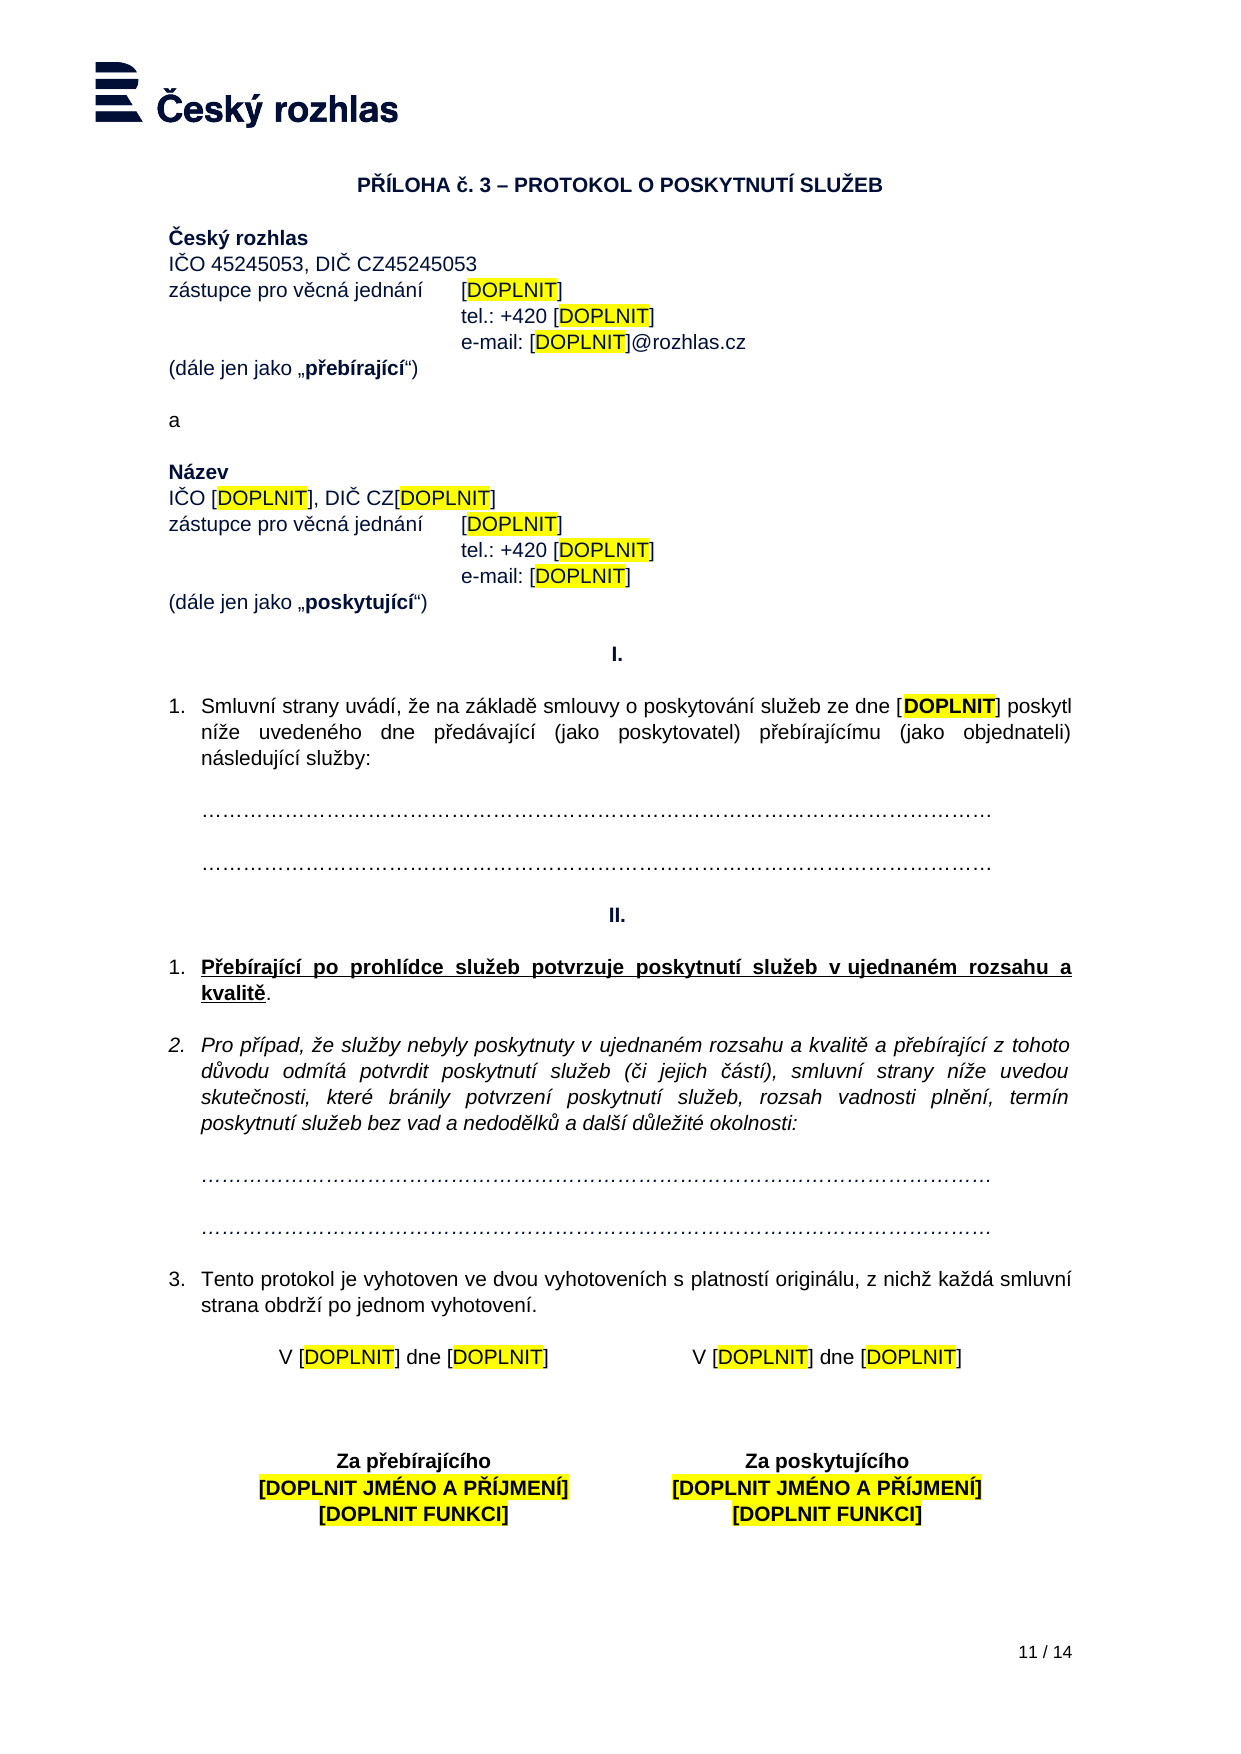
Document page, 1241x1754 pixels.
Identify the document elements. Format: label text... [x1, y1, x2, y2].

text a [168, 406, 1072, 432]
list …………………………………………………………………………………………………… [201, 849, 1072, 875]
subtitle …………………………………………………………………………………………………… [201, 1214, 1072, 1240]
subtitle …………………………………………………………………………………………………… [201, 1162, 1072, 1188]
text IČO 45245053, DIČ CZ45245053 [168, 250, 1072, 276]
text PŘÍLOHA č. 3 – PROTOKOL O POSKYTNUTÍ SLUŽEB [168, 172, 1072, 198]
table_header V [DOPLNIT] dne [DOPLNIT] [207, 1344, 621, 1370]
text IČO [DOPLNIT], DIČ CZ[DOPLNIT] [168, 484, 1072, 511]
table_cell Za poskytujícího [DOPLNIT JMÉNO A PŘÍJMENÍ] [DOPLNIT FUNKCI] [621, 1370, 1033, 1526]
list Pro případ, že služby nebyly poskytnuty v ujednaném rozsahu a kvalitě a přebírající z tohoto důvodu odmítá potvrdit poskytnutí služeb (či jejich částí), smluvní strany níže uvedou skutečnosti, které bránily potvrzení poskytnutí služeb, rozsah vadnosti plnění, termín poskytnutí služeb bez vad a nedodělků a další důležité okolnosti: [168, 1031, 1072, 1136]
list Přebírající po prohlídce služeb potvrzuje poskytnutí služeb v ujednaném rozsahu a kvalitě. [168, 953, 1072, 1005]
text e-mail: [DOPLNIT]@rozhlas.cz [168, 328, 1072, 354]
text e-mail: [DOPLNIT] [168, 563, 1072, 589]
text (dále jen jako „přebírající“) [168, 354, 1072, 380]
table_cell Za přebírajícího [DOPLNIT JMÉNO A PŘÍJMENÍ] [DOPLNIT FUNKCI] [207, 1370, 621, 1526]
text (dále jen jako „poskytující“) [168, 589, 1072, 615]
list Tento protokol je vyhotoven ve dvou vyhotoveních s platností originálu, z nichž každá smluvní strana obdrží po jednom vyhotovení. [168, 1266, 1072, 1318]
text Název [168, 458, 1072, 484]
list Smluvní strany uvádí, že na základě smlouvy o poskytování služeb ze dne [DOPLNIT] poskytl níže uvedeného dne předávající (jako poskytovatel) přebírajícímu (jako objednateli) následující služby: [168, 693, 1072, 771]
table_header V [DOPLNIT] dne [DOPLNIT] [621, 1344, 1033, 1370]
text tel.: +420 [DOPLNIT] [168, 537, 1072, 563]
list …………………………………………………………………………………………………… [201, 797, 1072, 823]
text zástupce pro věcná jednání [DOPLNIT] [168, 511, 1072, 537]
text Český rozhlas [168, 224, 1072, 250]
text zástupce pro věcná jednání [DOPLNIT] [168, 276, 1072, 302]
picture [95, 62, 398, 128]
text tel.: +420 [DOPLNIT] [168, 302, 1072, 328]
